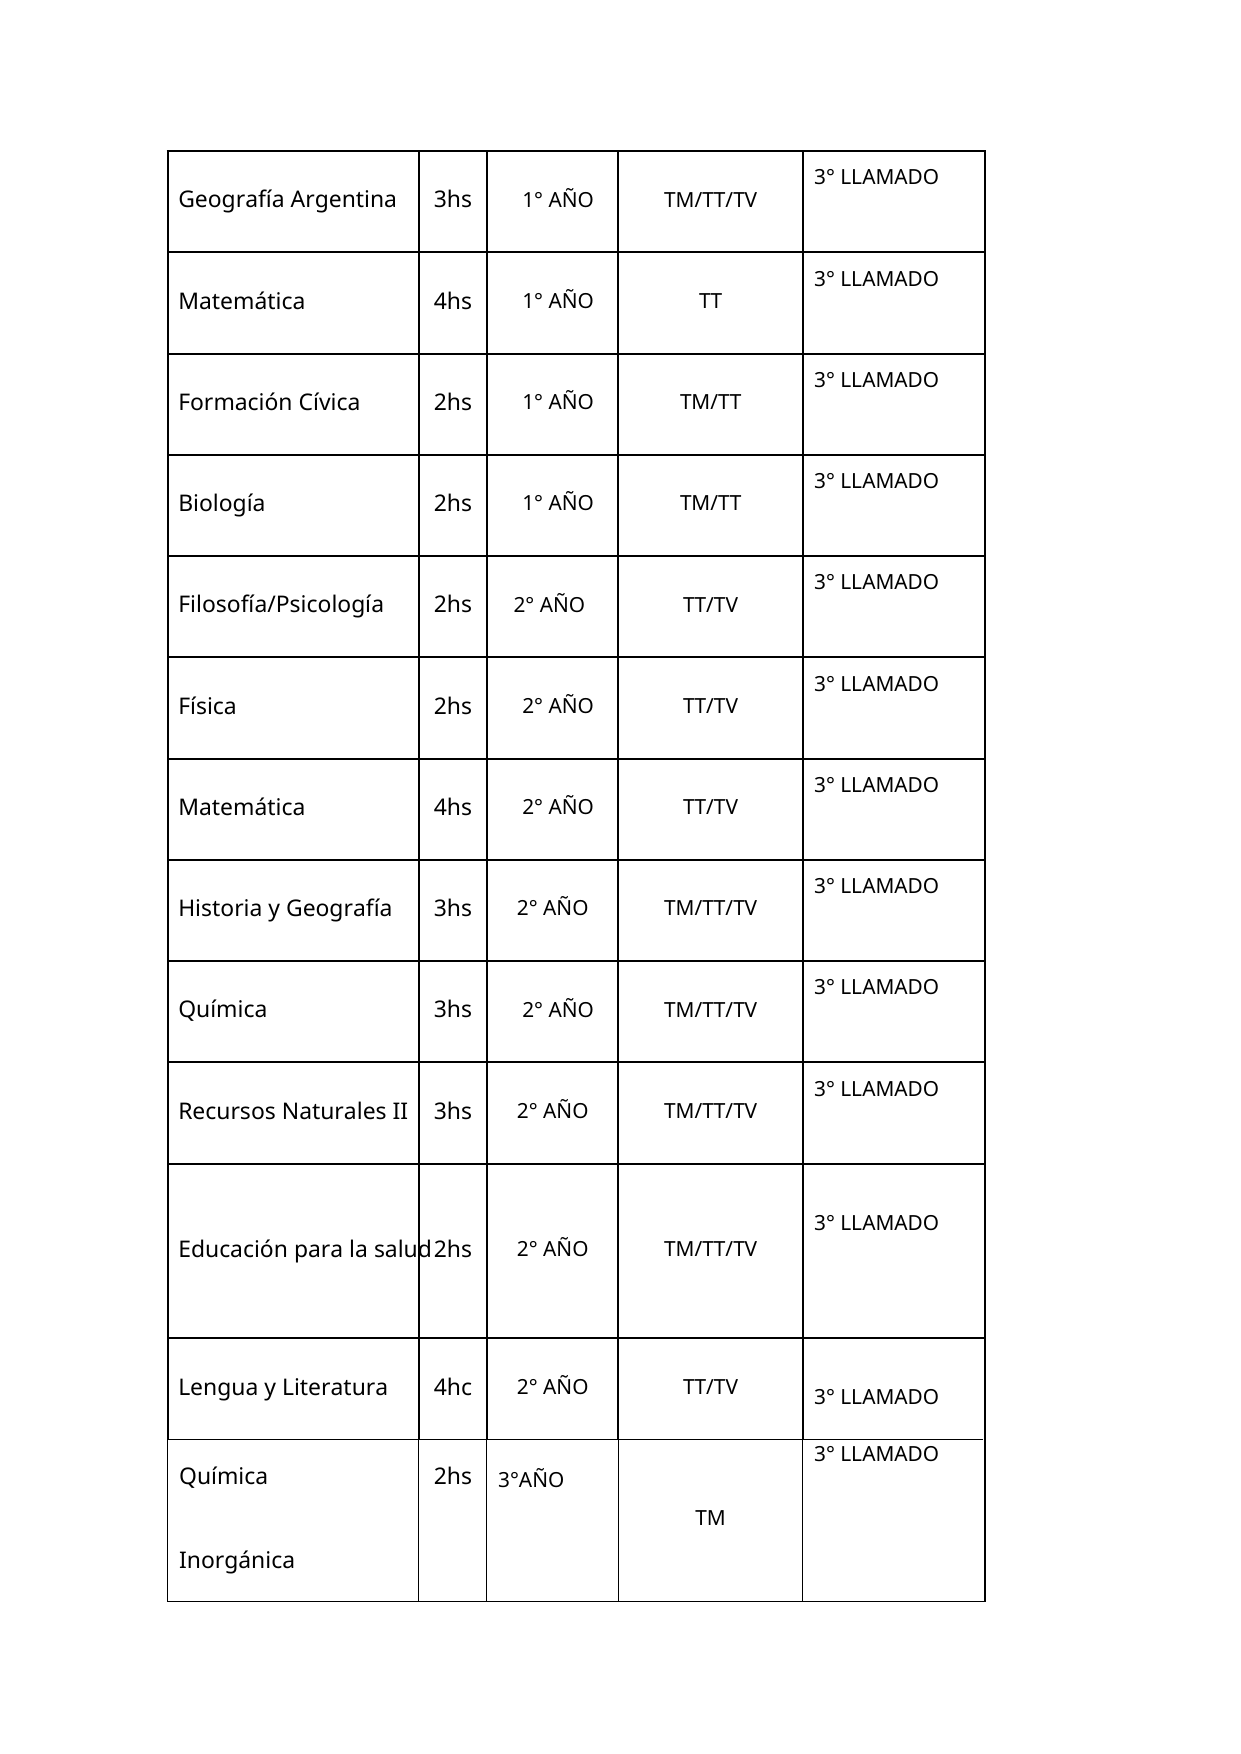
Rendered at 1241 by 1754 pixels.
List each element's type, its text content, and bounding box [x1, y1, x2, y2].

table_cell 3° LLAMADO [804, 152, 984, 251]
table_cell 3° LLAMADO [803, 1439, 984, 1601]
table_cell 3° LLAMADO [804, 355, 984, 454]
table_cell 3° LLAMADO [804, 1165, 984, 1337]
table_cell TM/TT [619, 456, 802, 555]
table_cell 2° AÑO [488, 557, 617, 656]
table_cell Química [169, 962, 418, 1061]
table_cell TT/TV [619, 557, 802, 656]
table_cell 3hs [420, 152, 486, 251]
table_cell Lengua y Literatura [169, 1339, 418, 1438]
table_cell TM/TT/TV [619, 1063, 802, 1162]
table_cell Matemática [169, 760, 418, 859]
table_cell 2° AÑO [488, 962, 617, 1061]
table_cell 2° AÑO [488, 1063, 617, 1162]
table_cell Física [169, 658, 418, 757]
table_cell 2hs [420, 456, 486, 555]
table_cell 2° AÑO [488, 760, 617, 859]
table_cell 3° LLAMADO [804, 658, 984, 757]
table_cell Educación para la salud [169, 1165, 418, 1337]
table_cell Matemática [169, 253, 418, 352]
table_cell 3°AÑO [487, 1440, 618, 1601]
table_cell 3° LLAMADO [804, 1339, 984, 1438]
table_cell 3hs [420, 861, 486, 960]
table_cell 3° LLAMADO [804, 456, 984, 555]
table_cell Biología [169, 456, 418, 555]
table_cell 2hs [420, 557, 486, 656]
table_cell TT [619, 253, 802, 352]
table_cell 3° LLAMADO [804, 962, 984, 1061]
table_cell 2hs [420, 658, 486, 757]
table_cell TT/TV [619, 658, 802, 757]
table_cell TM/TT/TV [619, 152, 802, 251]
table_cell TM/TT [619, 355, 802, 454]
table_cell 4hs [420, 760, 486, 859]
table_cell Formación Cívica [169, 355, 418, 454]
table_cell 3hs [420, 962, 486, 1061]
table_cell 3° LLAMADO [804, 861, 984, 960]
table_cell 4hs [420, 253, 486, 352]
table_cell Recursos Naturales II [169, 1063, 418, 1162]
table_cell Química Inorgánica [168, 1440, 418, 1601]
table_cell 3° LLAMADO [804, 557, 984, 656]
table_cell Geografía Argentina [169, 152, 418, 251]
table_cell TT/TV [619, 760, 802, 859]
table_cell 4hc [420, 1339, 486, 1438]
table_cell 2hs [420, 355, 486, 454]
table_cell 2° AÑO [488, 658, 617, 757]
table_cell 2° AÑO [488, 1339, 617, 1438]
table_cell 1° AÑO [488, 456, 617, 555]
table_cell 2hs [419, 1440, 486, 1601]
table_cell 3hs [420, 1063, 486, 1162]
table_cell TM/TT/TV [619, 1165, 802, 1337]
table_cell TT/TV [619, 1339, 802, 1438]
table_cell 3° LLAMADO [804, 1063, 984, 1162]
table_cell Historia y Geografía [169, 861, 418, 960]
table_cell 1° AÑO [488, 355, 617, 454]
table_cell Filosofía/Psicología [169, 557, 418, 656]
table_cell 1° AÑO [488, 253, 617, 352]
table_cell TM/TT/TV [619, 861, 802, 960]
table_cell 3° LLAMADO [804, 760, 984, 859]
table_cell 2hs [420, 1165, 486, 1337]
table_cell TM [619, 1440, 802, 1601]
table_cell 3° LLAMADO [804, 253, 984, 352]
table_cell 2° AÑO [488, 861, 617, 960]
table_cell 1° AÑO [488, 152, 617, 251]
table_cell 2° AÑO [488, 1165, 617, 1337]
table_cell TM/TT/TV [619, 962, 802, 1061]
